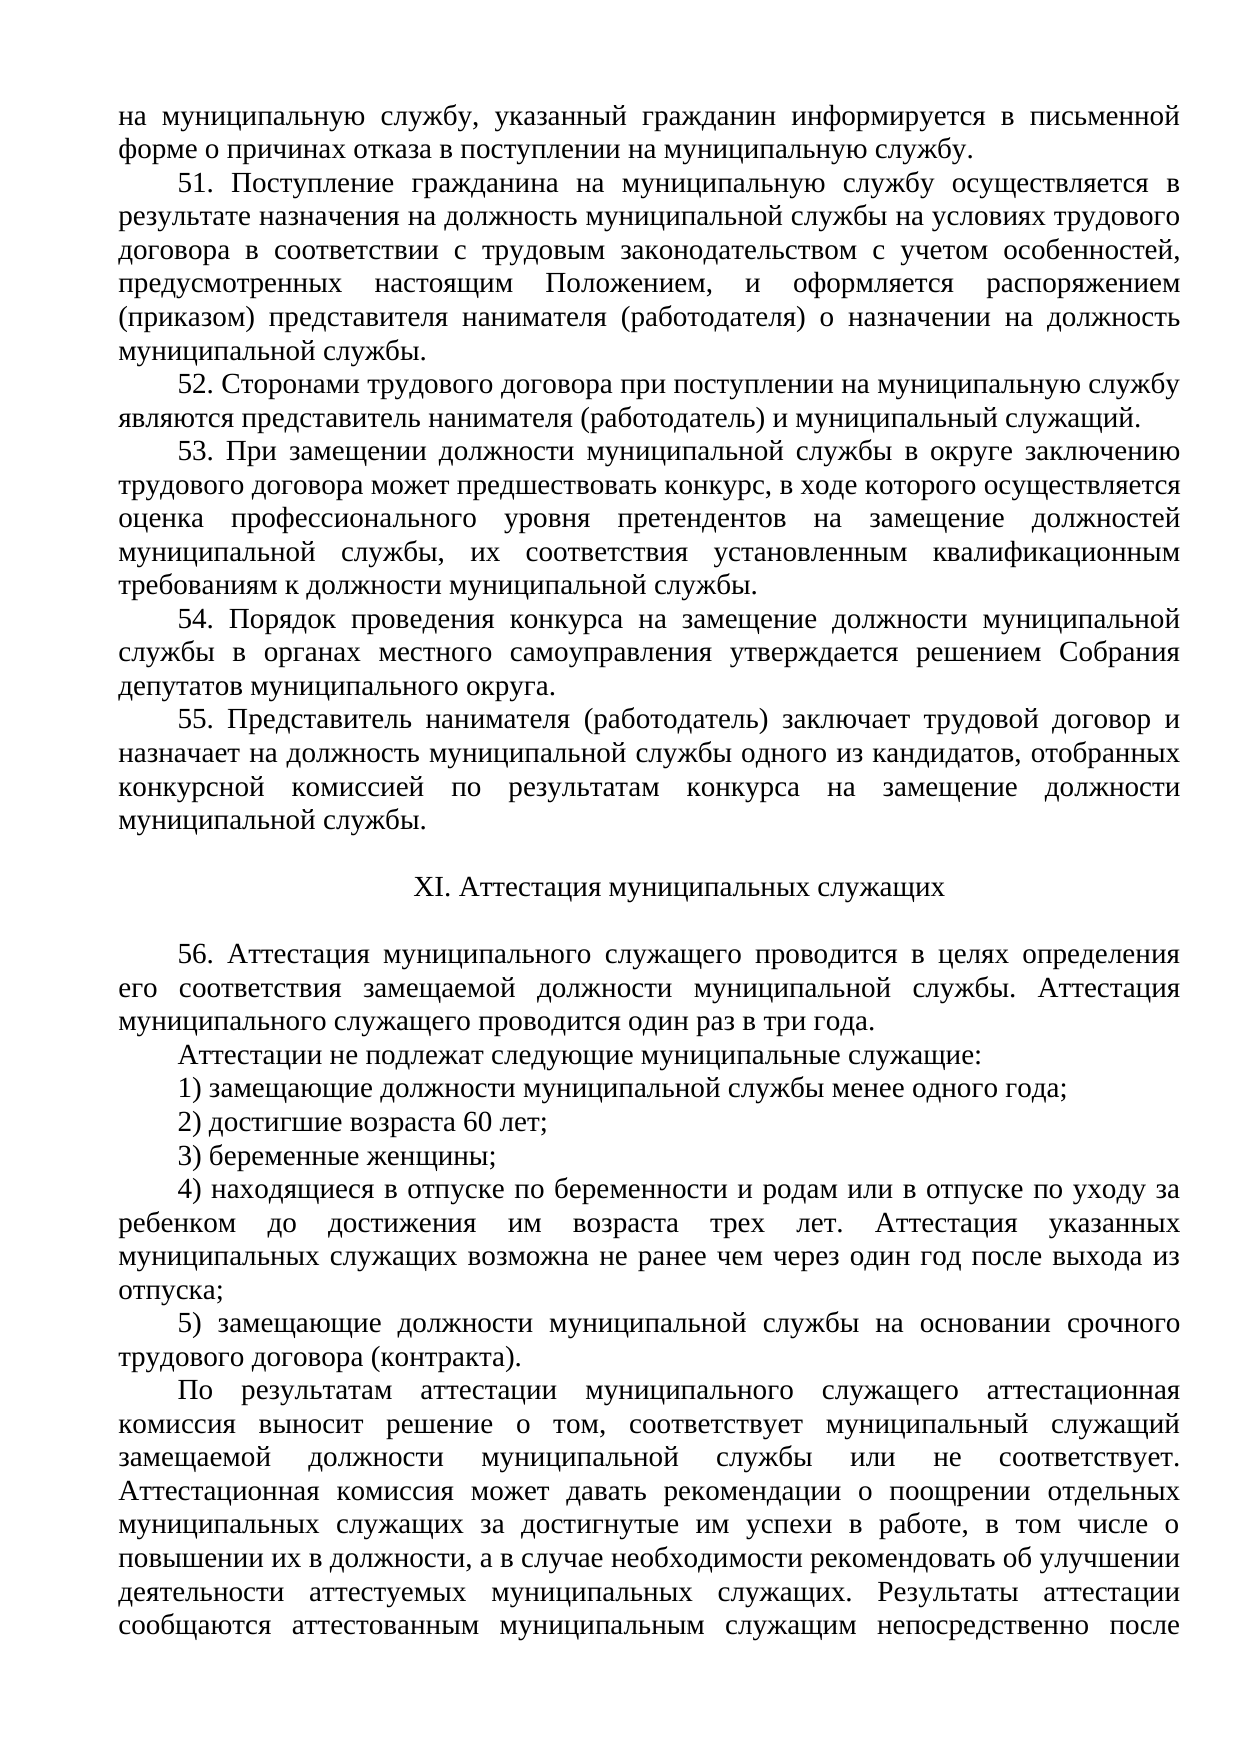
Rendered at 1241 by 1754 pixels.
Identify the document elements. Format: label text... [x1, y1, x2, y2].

text 53. При замещении должности муниципальной службы в округе заключению трудового договора может предшествовать конкурс, в ходе которого осуществляется оценка профессионального уровня претендентов на замещение должностей муниципальной службы, их соответствия установленным квалификационным требованиям к должности муниципальной службы. [118, 433, 1181, 601]
text 5) замещающие должности муниципальной службы на основании срочного трудового договора (контракта). [118, 1305, 1181, 1372]
text 51. Поступление гражданина на муниципальную службу осуществляется в результате назначения на должность муниципальной службы на условиях трудового договора в соответствии с трудовым законодательством с учетом особенностей, предусмотренных настоящим Положением, и оформляется распоряжением (приказом) представителя нанимателя (работодателя) о назначении на должность муниципальной службы. [118, 165, 1181, 366]
text 1) замещающие должности муниципальной службы менее одного года; [118, 1071, 1181, 1104]
text 2) достигшие возраста 60 лет; [118, 1104, 1181, 1138]
text 56. Аттестация муниципального служащего проводится в целях определения его соответствия замещаемой должности муниципальной службы. Аттестация муниципального служащего проводится один раз в три года. [118, 936, 1181, 1037]
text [118, 98, 1181, 165]
text 55. Представитель нанимателя (работодатель) заключает трудовой договор и назначает на должность муниципальной службы одного из кандидатов, отобранных конкурсной комиссией по результатам конкурса на замещение должности муниципальной службы. [118, 702, 1181, 836]
text Аттестации не подлежат следующие муниципальные служащие: [118, 1037, 1181, 1071]
text 52. Сторонами трудового договора при поступлении на муниципальную службу являются представитель нанимателя (работодатель) и муниципальный служащий. [118, 366, 1181, 433]
text 3) беременные женщины; [118, 1138, 1181, 1171]
text XI. Аттестация муниципальных служащих [118, 869, 1181, 903]
text 4) находящиеся в отпуске по беременности и родам или в отпуске по уходу за ребенком до достижения им возраста трех лет. Аттестация указанных муниципальных служащих возможна не ранее чем через один год после выхода из отпуска; [118, 1171, 1181, 1305]
text 54. Порядок проведения конкурса на замещение должности муниципальной службы в органах местного самоуправления утверждается решением Собрания депутатов муниципального округа. [118, 601, 1181, 702]
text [118, 1372, 1181, 1641]
